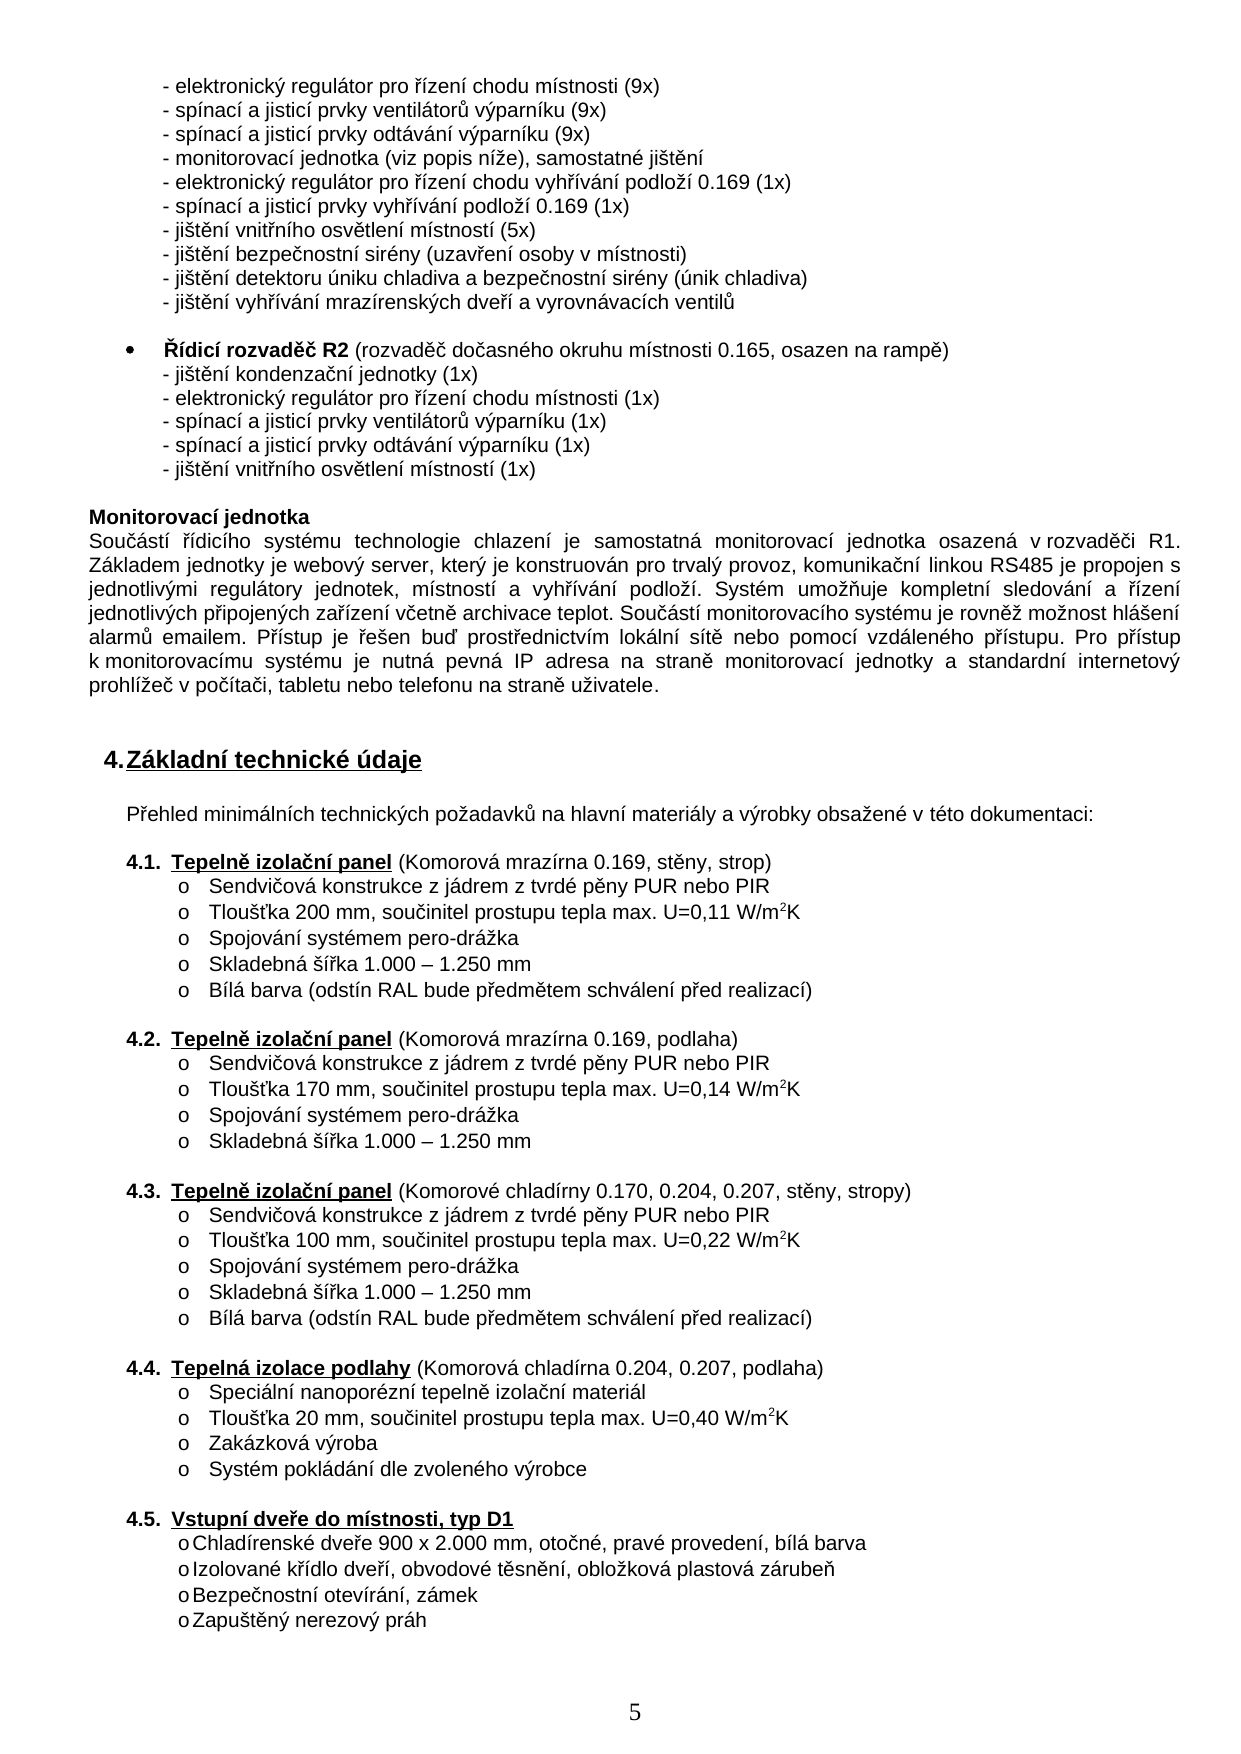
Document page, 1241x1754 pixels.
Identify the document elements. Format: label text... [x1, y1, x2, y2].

list Systém pokládání dle zvoleného výrobce [177, 1457, 1181, 1483]
list Základní technické údaje [103, 745, 1159, 773]
list Bezpečnostní otevírání, zámek [177, 1582, 1181, 1608]
list Vstupní dveře do místnosti, typ D1 [126, 1507, 1159, 1531]
text - jištění vnitřního osvětlení místností (1x) [162, 457, 1181, 481]
list Tepelně izolační panel (Komorová mrazírna 0.169, stěny, strop) [126, 850, 1159, 874]
list Skladebná šířka 1.000 – 1.250 mm [177, 1129, 1181, 1154]
text - spínací a jisticí prvky ventilátorů výparníku (1x) [162, 409, 1181, 433]
list Spojování systémem pero-drážka [177, 926, 1181, 952]
list Tloušťka 20 mm, součinitel prostupu tepla max. U=0,40 W/m2K [177, 1405, 1181, 1431]
text - jištění detektoru úniku chladiva a bezpečnostní sirény (únik chladiva) [162, 266, 1181, 289]
text - spínací a jisticí prvky vyhřívání podloží 0.169 (1x) [162, 194, 1181, 218]
list Tepelně izolační panel (Komorové chladírny 0.170, 0.204, 0.207, stěny, stropy) [126, 1178, 1159, 1202]
list Spojování systémem pero-drážka [177, 1254, 1181, 1280]
text - monitorovací jednotka (viz popis níže), samostatné jištění [162, 146, 1181, 170]
list Tepelně izolační panel (Komorová mrazírna 0.169, podlaha) [126, 1027, 1159, 1051]
list Zapuštěný nerezový práh [177, 1608, 1181, 1634]
list Chladírenské dveře 900 x 2.000 mm, otočné, pravé provedení, bílá barva [177, 1531, 1181, 1557]
list Sendvičová konstrukce z jádrem z tvrdé pěny PUR nebo PIR [177, 1051, 1181, 1077]
list Spojování systémem pero-drážka [177, 1103, 1181, 1129]
text - spínací a jisticí prvky odtávání výparníku (9x) [162, 122, 1181, 146]
list Sendvičová konstrukce z jádrem z tvrdé pěny PUR nebo PIR [177, 874, 1181, 900]
list Tloušťka 100 mm, součinitel prostupu tepla max. U=0,22 W/m2K [177, 1228, 1181, 1254]
list Tloušťka 200 mm, součinitel prostupu tepla max. U=0,11 W/m2K [177, 900, 1181, 926]
list Řídicí rozvaděč R2 (rozvaděč dočasného okruhu místnosti 0.165, osazen na rampě) [126, 337, 1181, 361]
list Tloušťka 170 mm, součinitel prostupu tepla max. U=0,14 W/m2K [177, 1077, 1181, 1103]
text - elektronický regulátor pro řízení chodu místnosti (9x) [162, 74, 1181, 98]
text - jištění bezpečnostní sirény (uzavření osoby v místnosti) [162, 242, 1181, 266]
text Přehled minimálních technických požadavků na hlavní materiály a výrobky obsažené v této dokumentaci: [126, 802, 1159, 826]
text Součástí řídicího systému technologie chlazení je samostatná monitorovací jednotka osazená v rozvaděči R1. Základem jednotky je webový server, který je konstruován pro trvalý provoz, komunikační linkou RS485 je propojen s jednotlivými regulátory jednotek, místností a vyhřívání podloží. Systém umožňuje kompletní sledování a řízení jednotlivých připojených zařízení včetně archivace teplot. Součástí monitorovacího systému je rovněž možnost hlášení alarmů emailem. Přístup je řešen buď prostřednictvím lokální sítě nebo pomocí vzdáleného přístupu. Pro přístup k monitorovacímu systému je nutná pevná IP adresa na straně monitorovací jednotky a standardní internetový prohlížeč v počítači, tabletu nebo telefonu na straně uživatele. [89, 529, 1181, 697]
text - spínací a jisticí prvky ventilátorů výparníku (9x) [162, 98, 1181, 122]
list Bílá barva (odstín RAL bude předmětem schválení před realizací) [177, 977, 1181, 1003]
list Sendvičová konstrukce z jádrem z tvrdé pěny PUR nebo PIR [177, 1202, 1181, 1228]
list Skladebná šířka 1.000 – 1.250 mm [177, 1280, 1181, 1306]
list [177, 1557, 1181, 1582]
list Zakázková výroba [177, 1431, 1181, 1457]
text - jištění vnitřního osvětlení místností (5x) [162, 218, 1181, 242]
text - spínací a jisticí prvky odtávání výparníku (1x) [162, 433, 1181, 457]
list Bílá barva (odstín RAL bude předmětem schválení před realizací) [177, 1306, 1181, 1332]
text - jištění kondenzační jednotky (1x) [162, 361, 1181, 385]
text - elektronický regulátor pro řízení chodu vyhřívání podloží 0.169 (1x) [162, 170, 1181, 194]
text - elektronický regulátor pro řízení chodu místnosti (1x) [162, 385, 1181, 409]
list Speciální nanoporézní tepelně izolační materiál [177, 1379, 1181, 1405]
list Tepelná izolace podlahy (Komorová chladírna 0.204, 0.207, podlaha) [126, 1356, 1159, 1379]
list Skladebná šířka 1.000 – 1.250 mm [177, 952, 1181, 977]
text - jištění vyhřívání mrazírenských dveří a vyrovnávacích ventilů [162, 289, 1181, 313]
text Monitorovací jednotka [89, 505, 1181, 529]
